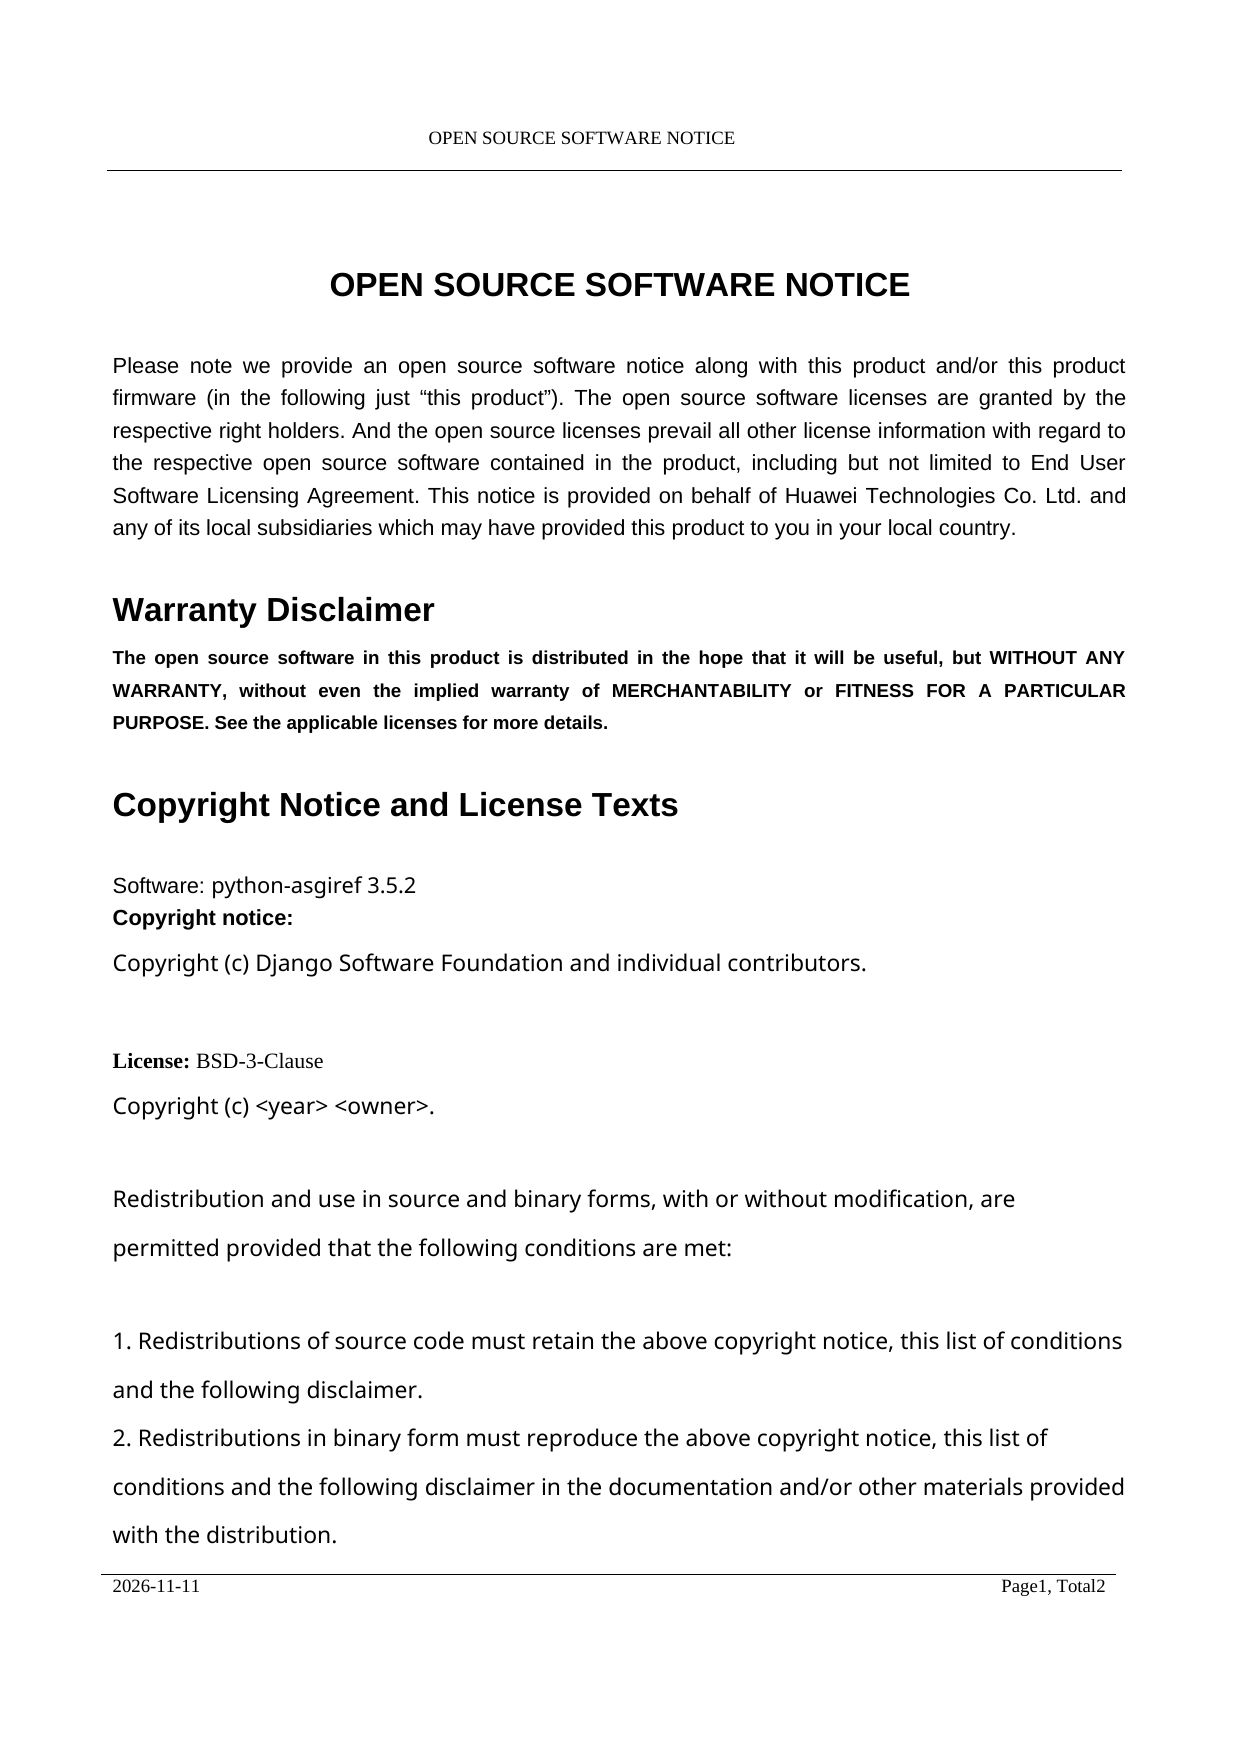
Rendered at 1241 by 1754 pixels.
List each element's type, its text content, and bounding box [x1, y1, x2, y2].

text License: BSD-3-Clause [112, 1044, 1128, 1077]
text 1. Redistributions of source code must retain the above copyright notice, this list of conditions and the following disclaimer. [112, 1324, 1128, 1406]
text Copyright (c) Django Software Foundation and individual contributors. [112, 947, 1128, 1028]
text Copyright Notice and License Texts [112, 771, 1128, 836]
text Copyright (c) <year> <owner>. [112, 1089, 1128, 1122]
text Software: python-asgiref 3.5.2 [112, 869, 1128, 901]
text Redistribution and use in source and binary forms, with or without modification, are permitted provided that the following conditions are met: [112, 1182, 1128, 1264]
text 2. Redistributions in binary form must reproduce the above copyright notice, this list of conditions and the following disclaimer in the documentation and/or other materials provided with the distribution. [112, 1421, 1128, 1551]
text The open source software in this product is distributed in the hope that it will be useful, but WITHOUT ANY WARRANTY, without even the implied warranty of MERCHANTABILITY or FITNESS FOR A PARTICULAR PURPOSE. See the applicable licenses for more details. [112, 641, 1128, 739]
text OPEN SOURCE SOFTWARE NOTICE [112, 251, 1128, 316]
text Warranty Disclaimer [112, 576, 1128, 641]
text Copyright notice: [112, 901, 1128, 934]
text Please note we provide an open source software notice along with this product and/or this product firmware (in the following just “this product”). The open source software licenses are granted by the respective right holders. And the open source licenses prevail all other license information with regard to the respective open source software contained in the product, including but not limited to End User Software Licensing Agreement. This notice is provided on behalf of Huawei Technologies Co. Ltd. and any of its local subsidiaries which may have provided this product to you in your local country. [112, 349, 1128, 544]
